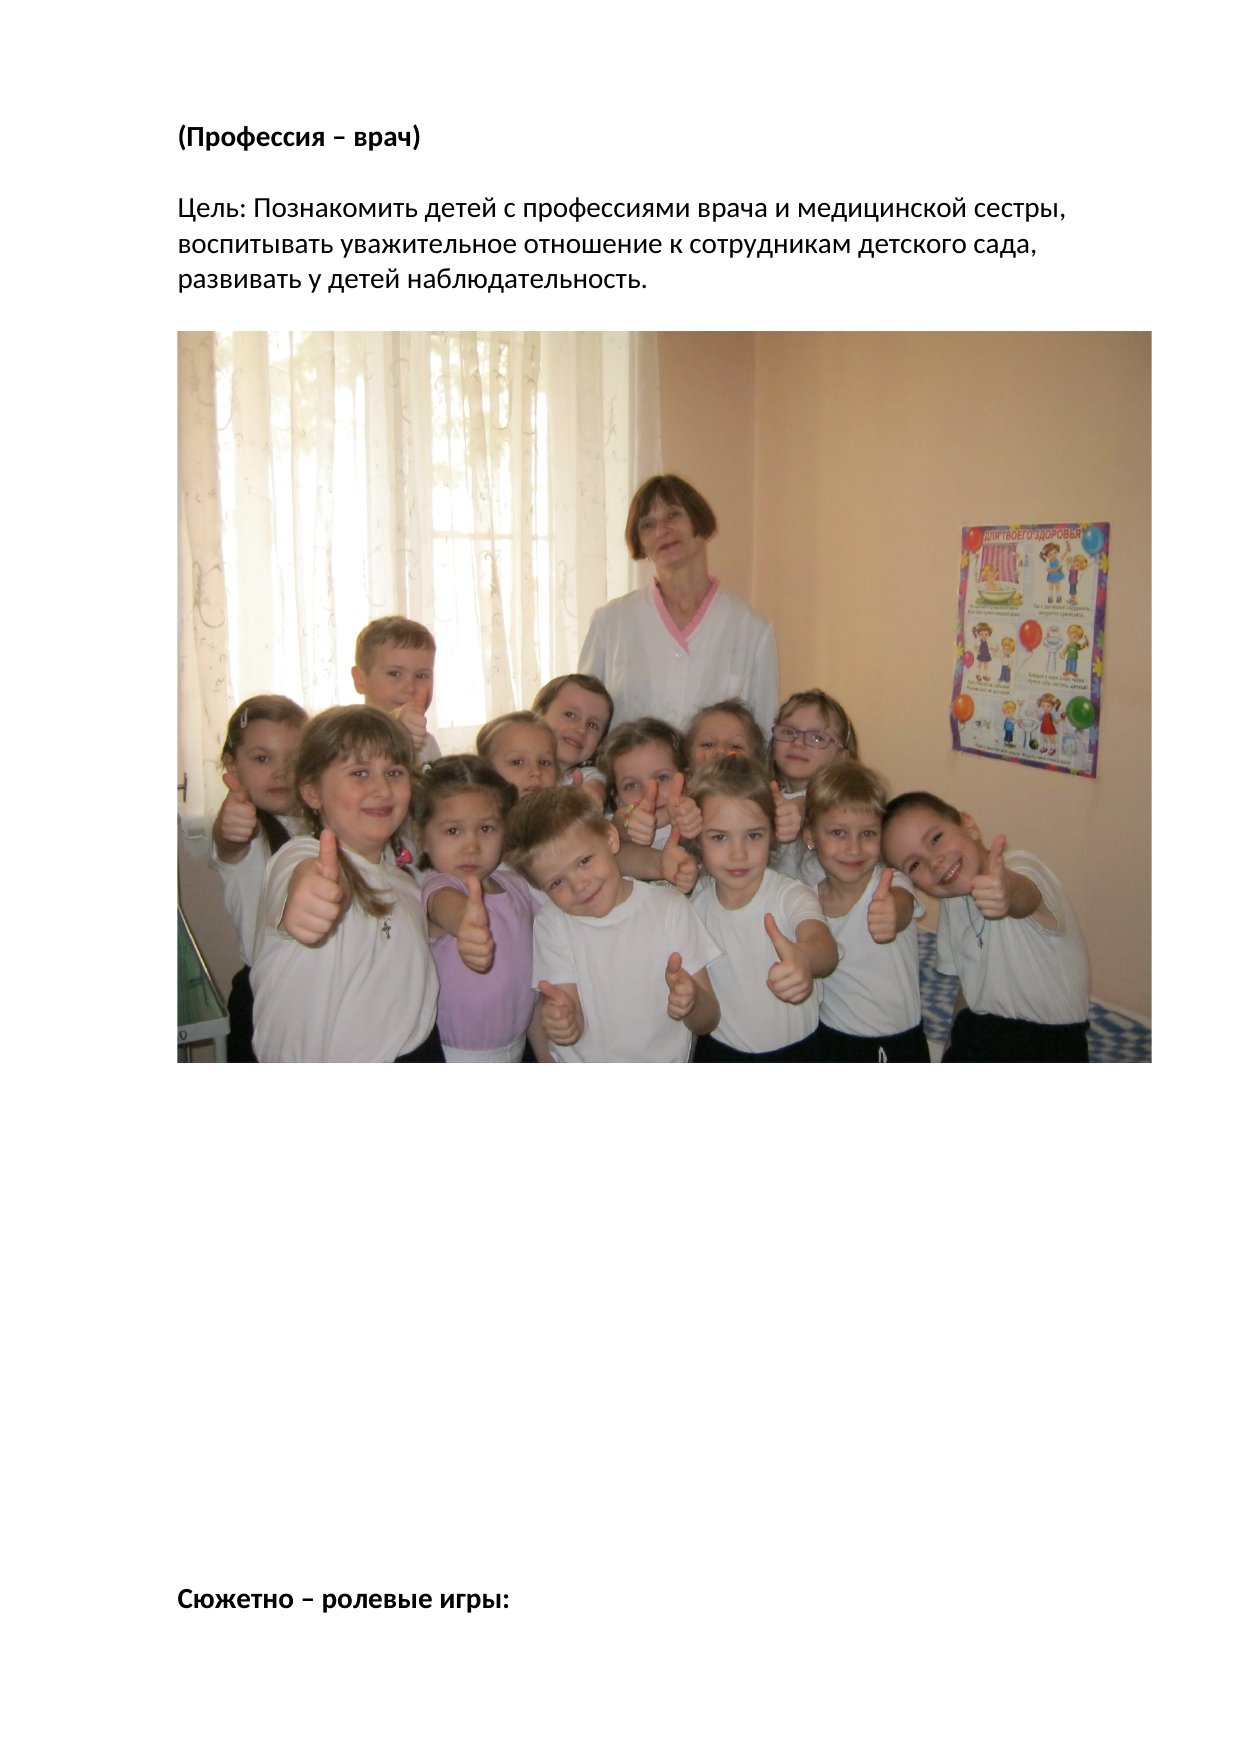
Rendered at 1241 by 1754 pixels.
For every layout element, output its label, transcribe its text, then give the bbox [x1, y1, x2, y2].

text Цель: Познакомить детей с профессиями врача и медицинской сестры, воспитывать уважительное отношение к сотрудникам детского сада, развивать у детей наблюдательность. [177, 189, 1152, 296]
picture [177, 331, 1152, 1063]
text (Профессия – врач) [177, 118, 1152, 154]
text Сюжетно – ролевые игры: [177, 1580, 1152, 1616]
